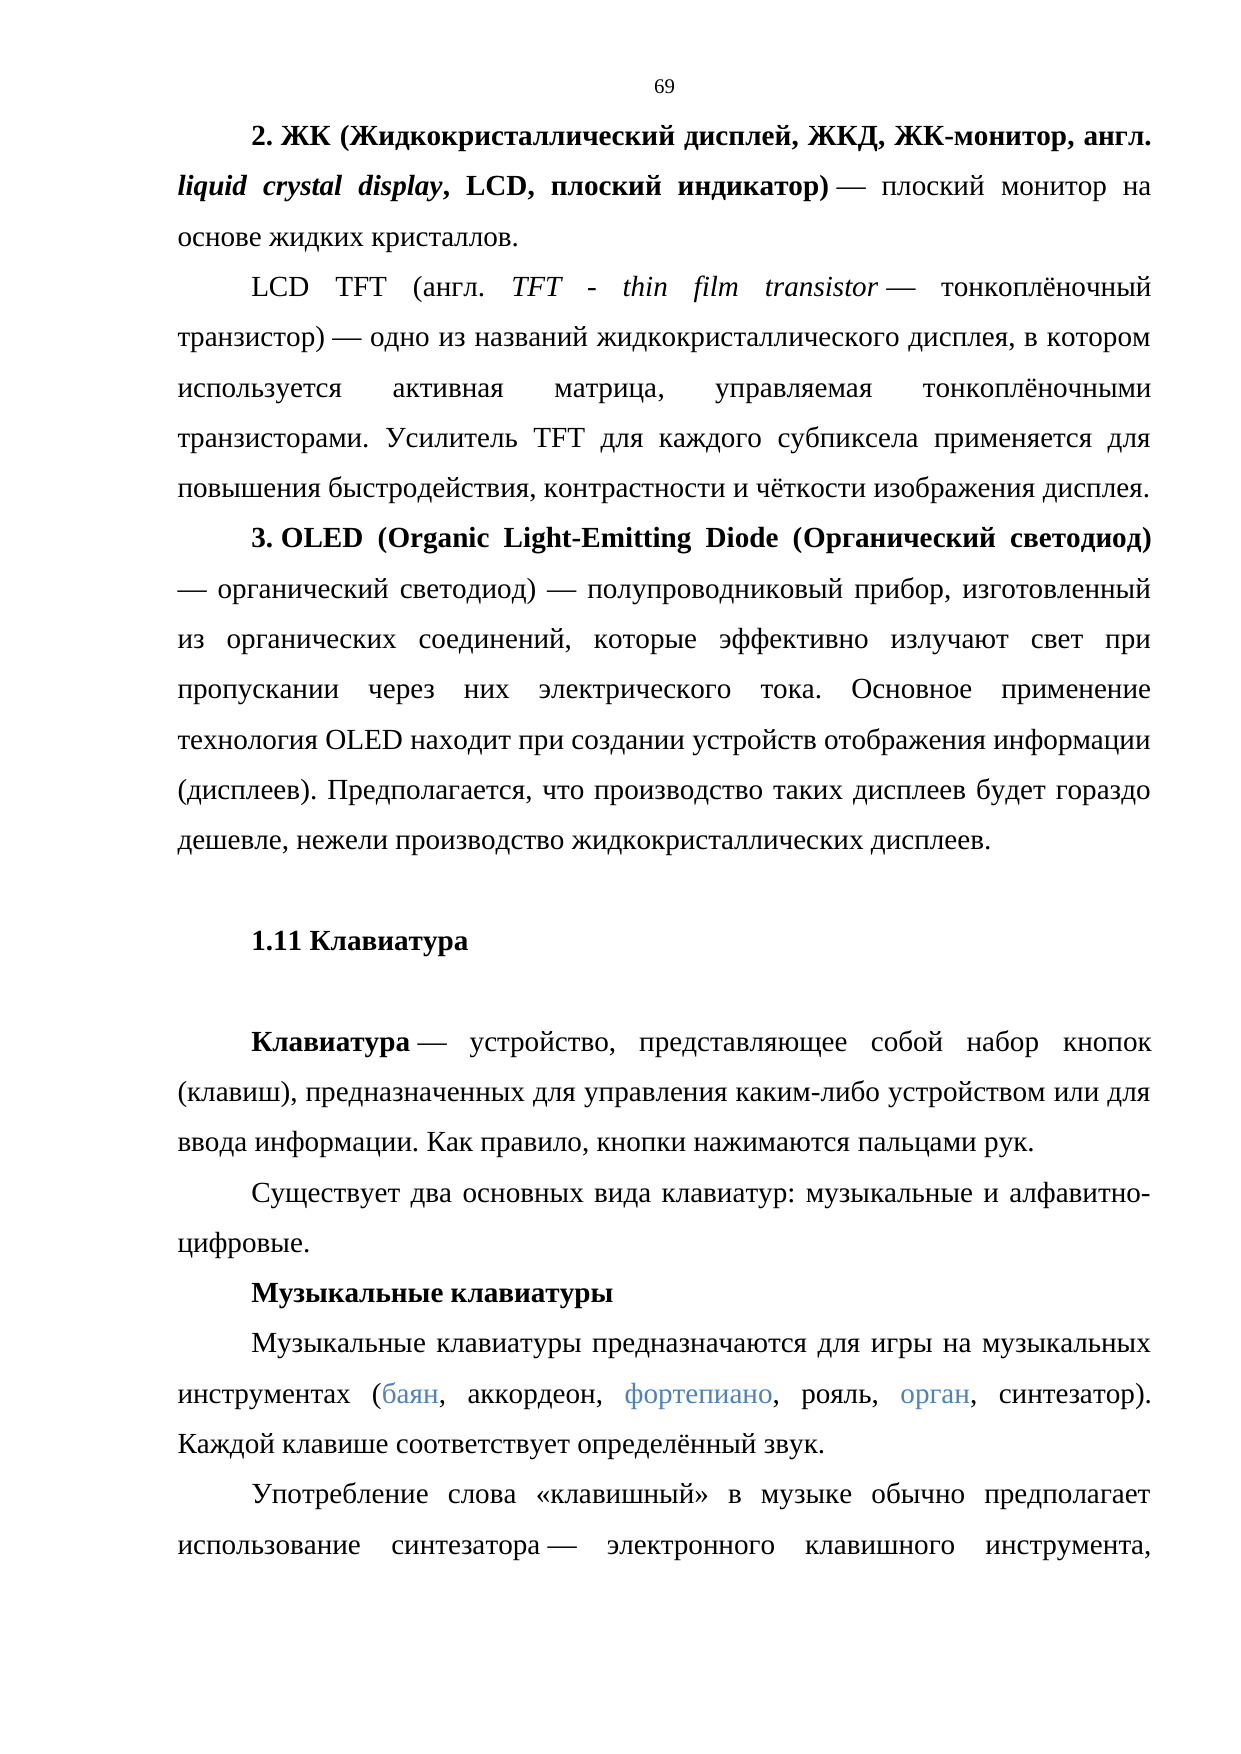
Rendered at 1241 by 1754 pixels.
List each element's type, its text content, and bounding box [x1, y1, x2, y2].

list OLED (Organic Light-Emitting Diode (Органический светодиод) — органический светодиод) — полупроводниковый прибор, изготовленный из органических соединений, которые эффективно излучают свет при пропускании через них электрического тока. Основное применение технология OLED находит при создании устройств отображения информации (дисплеев). Предполагается, что производство таких дисплеев будет гораздо дешевле, нежели производство жидкокристаллических дисплеев. [177, 521, 1152, 856]
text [177, 1477, 1152, 1560]
subtitle Музыкальные клавиатуры предназначаются для игры на музыкальных инструментах (баян, аккордеон, фортепиано, рояль, орган, синтезатор). Каждой клавише соответствует определённый звук. [177, 1326, 1152, 1460]
list ЖК (Жидкокристаллический дисплей, ЖКД, ЖК-монитор, англ. liquid crystal display, LCD, плоский индикатор) — плоский монитор на основе жидких кристаллов. [177, 118, 1152, 252]
text LCD TFT (англ. TFT - thin film transistor — тонкоплёночный транзистор) — одно из названий жидкокристаллического дисплея, в котором используется активная матрица, управляемая тонкоплёночными транзисторами. Усилитель TFT для каждого субпиксела применяется для повышения быстродействия, контрастности и чёткости изображения дисплея. [177, 269, 1152, 504]
text Существует два основных вида клавиатур: музыкальные и алфавитно-цифровые. [177, 1175, 1152, 1258]
text Клавиатура — устройство, представляющее собой набор кнопок (клавиш), предназначенных для управления каким-либо устройством или для ввода информации. Как правило, кнопки нажимаются пальцами рук. [177, 1024, 1152, 1158]
subtitle Музыкальные клавиатуры [177, 1275, 1152, 1309]
text 1.11 Клавиатура [177, 923, 1152, 957]
